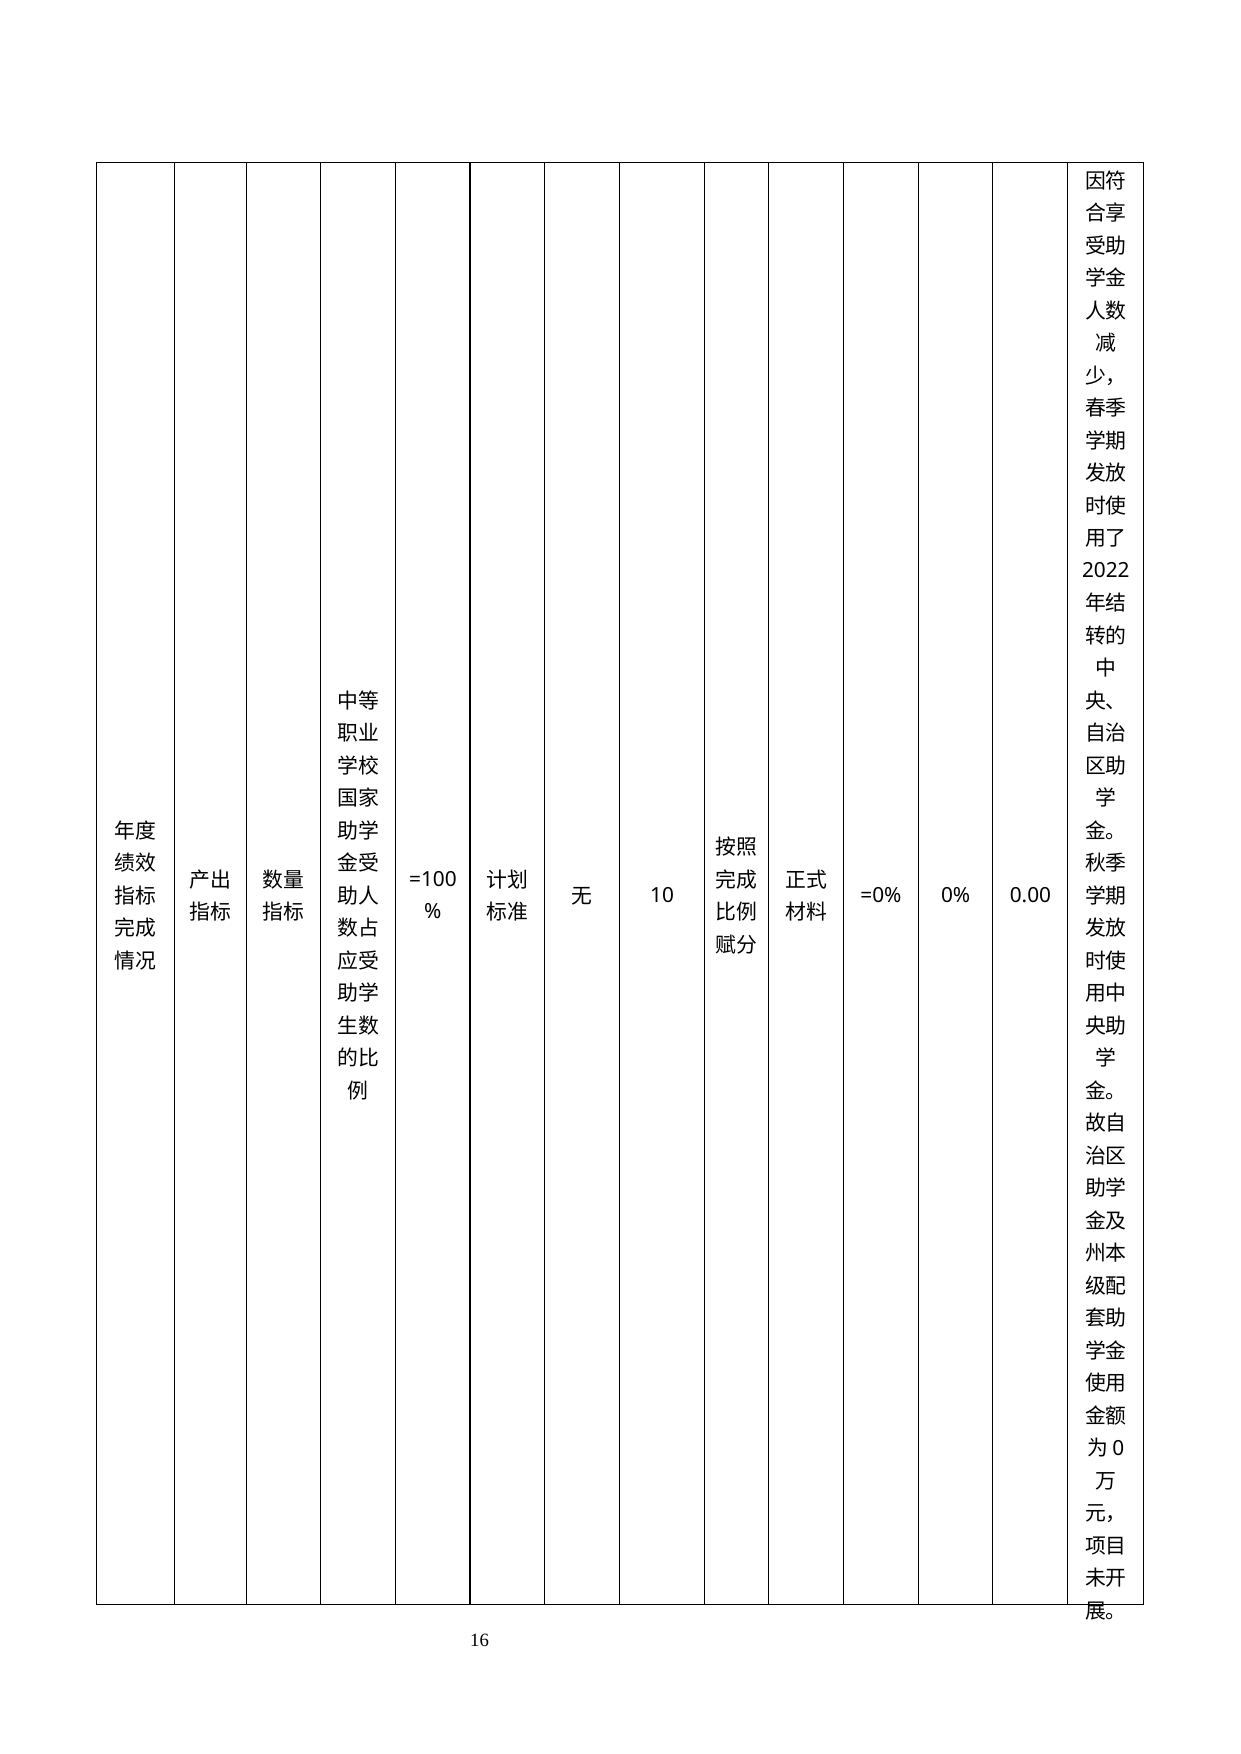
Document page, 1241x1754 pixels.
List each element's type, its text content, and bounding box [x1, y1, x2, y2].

table_cell 产出指标 [175, 163, 246, 1604]
table_cell =100% [396, 163, 469, 1604]
table_cell 按照完成比例赋分 [705, 163, 768, 1604]
table_cell 年度绩效指标完成情况 [97, 163, 174, 1604]
table_cell 数量指标 [247, 163, 320, 1604]
table_cell 中等职业学校国家助学金受助人数占应受助学生数的比例 [321, 163, 395, 1604]
table_cell 0.00 [993, 163, 1067, 1604]
table_cell 计划标准 [471, 163, 544, 1604]
table_cell 0% [919, 163, 992, 1604]
table_cell =0% [844, 163, 918, 1604]
table_cell 10 [620, 163, 704, 1604]
table_cell 因符合享受助学金人数减少，春季学期发放时使用了2022年结转的中央、自治区助学金。秋季学期发放时使用中央助学金。故自治区助学金及州本级配套助学金使用金额为0万元，项目未开展。 [1068, 163, 1143, 1604]
table_cell 无 [545, 163, 619, 1604]
table_cell 正式材料 [769, 163, 843, 1604]
